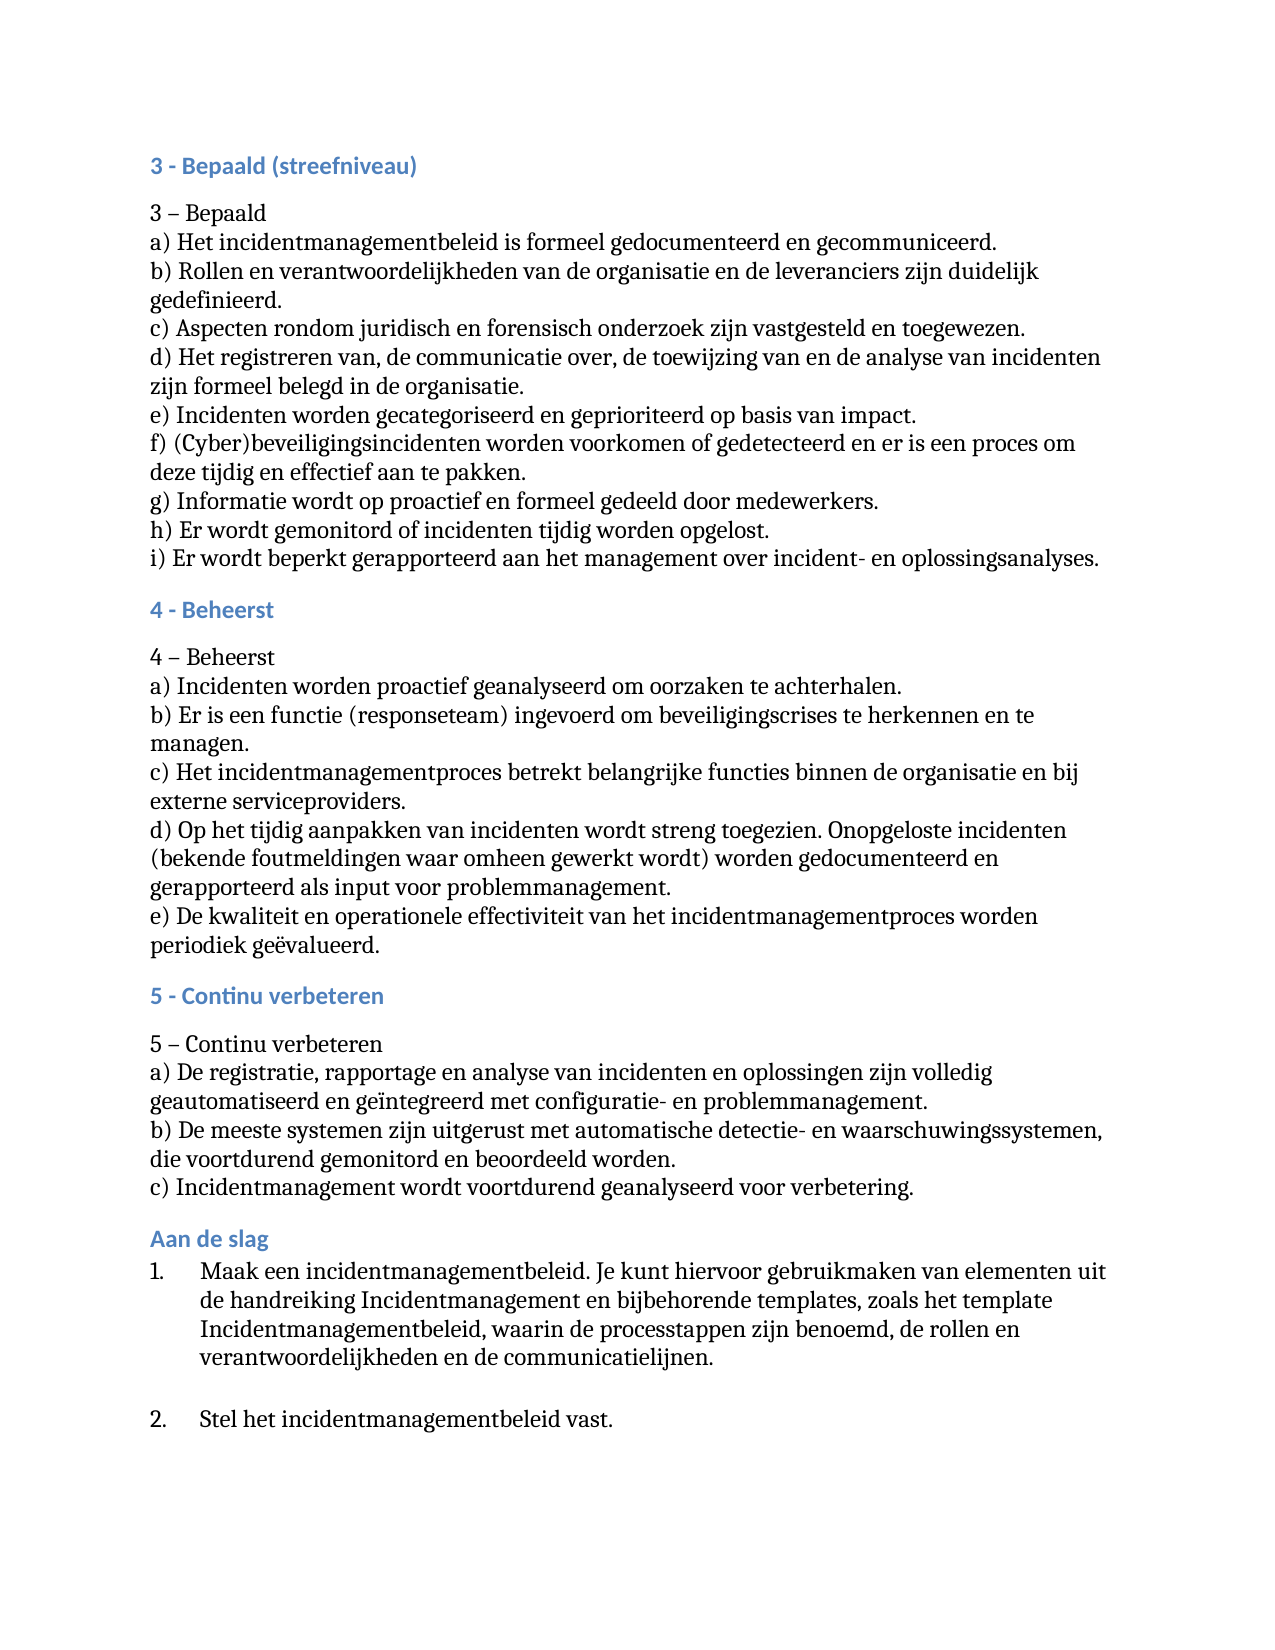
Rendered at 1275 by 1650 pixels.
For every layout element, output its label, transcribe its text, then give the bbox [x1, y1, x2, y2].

subtitle 4 - Beheerst [150, 594, 1125, 624]
subtitle 3 - Bepaald (streefniveau) [150, 150, 1125, 181]
list Maak een incidentmanagementbeleid. Je kunt hiervoor gebruikmaken van elementen uit de handreiking Incidentmanagement en bijbehorende templates, zoals het template Incidentmanagementbeleid, waarin de processtappen zijn benoemd, de rollen en verantwoordelijkheden en de communicatielijnen. [150, 1257, 1125, 1401]
list Stel het incidentmanagementbeleid vast. [150, 1404, 1125, 1462]
text 5 – Continu verbeteren a) De registratie, rapportage en analyse van incidenten en oplossingen zijn volledig geautomatiseerd en geïntegreerd met configuratie- en problemmanagement. b) De meeste systemen zijn uitgerust met automatische detectie- en waarschuwingssystemen, die voortdurend gemonitord en beoordeeld worden. c) Incidentmanagement wordt voortdurend geanalyseerd voor verbetering. [150, 1029, 1125, 1202]
text 3 – Bepaald a) Het incidentmanagementbeleid is formeel gedocumenteerd en gecommuniceerd. b) Rollen en verantwoordelijkheden van de organisatie en de leveranciers zijn duidelijk gedefinieerd. c) Aspecten rondom juridisch en forensisch onderzoek zijn vastgesteld en toegewezen. d) Het registreren van, de communicatie over, de toewijzing van en de analyse van incidenten zijn formeel belegd in de organisatie. e) Incidenten worden gecategoriseerd en geprioriteerd op basis van impact. f) (Cyber)beveiligingsincidenten worden voorkomen of gedetecteerd en er is een proces om deze tijdig en effectief aan te pakken. g) Informatie wordt op proactief en formeel gedeeld door medewerkers. h) Er wordt gemonitord of incidenten tijdig worden opgelost. i) Er wordt beperkt gerapporteerd aan het management over incident- en oplossingsanalyses. [150, 199, 1125, 573]
subtitle Aan de slag [150, 1223, 1125, 1253]
subtitle 5 - Continu verbeteren [150, 980, 1125, 1011]
text 4 – Beheerst a) Incidenten worden proactief geanalyseerd om oorzaken te achterhalen. b) Er is een functie (responseteam) ingevoerd om beveiligingscrises te herkennen en te managen. c) Het incidentmanagementproces betrekt belangrijke functies binnen de organisatie en bij externe serviceproviders. d) Op het tijdig aanpakken van incidenten wordt streng toegezien. Onopgeloste incidenten (bekende foutmeldingen waar omheen gewerkt wordt) worden gedocumenteerd en gerapporteerd als input voor problemmanagement. e) De kwaliteit en operationele effectiviteit van het incidentmanagementproces worden periodiek geëvalueerd. [150, 643, 1125, 959]
